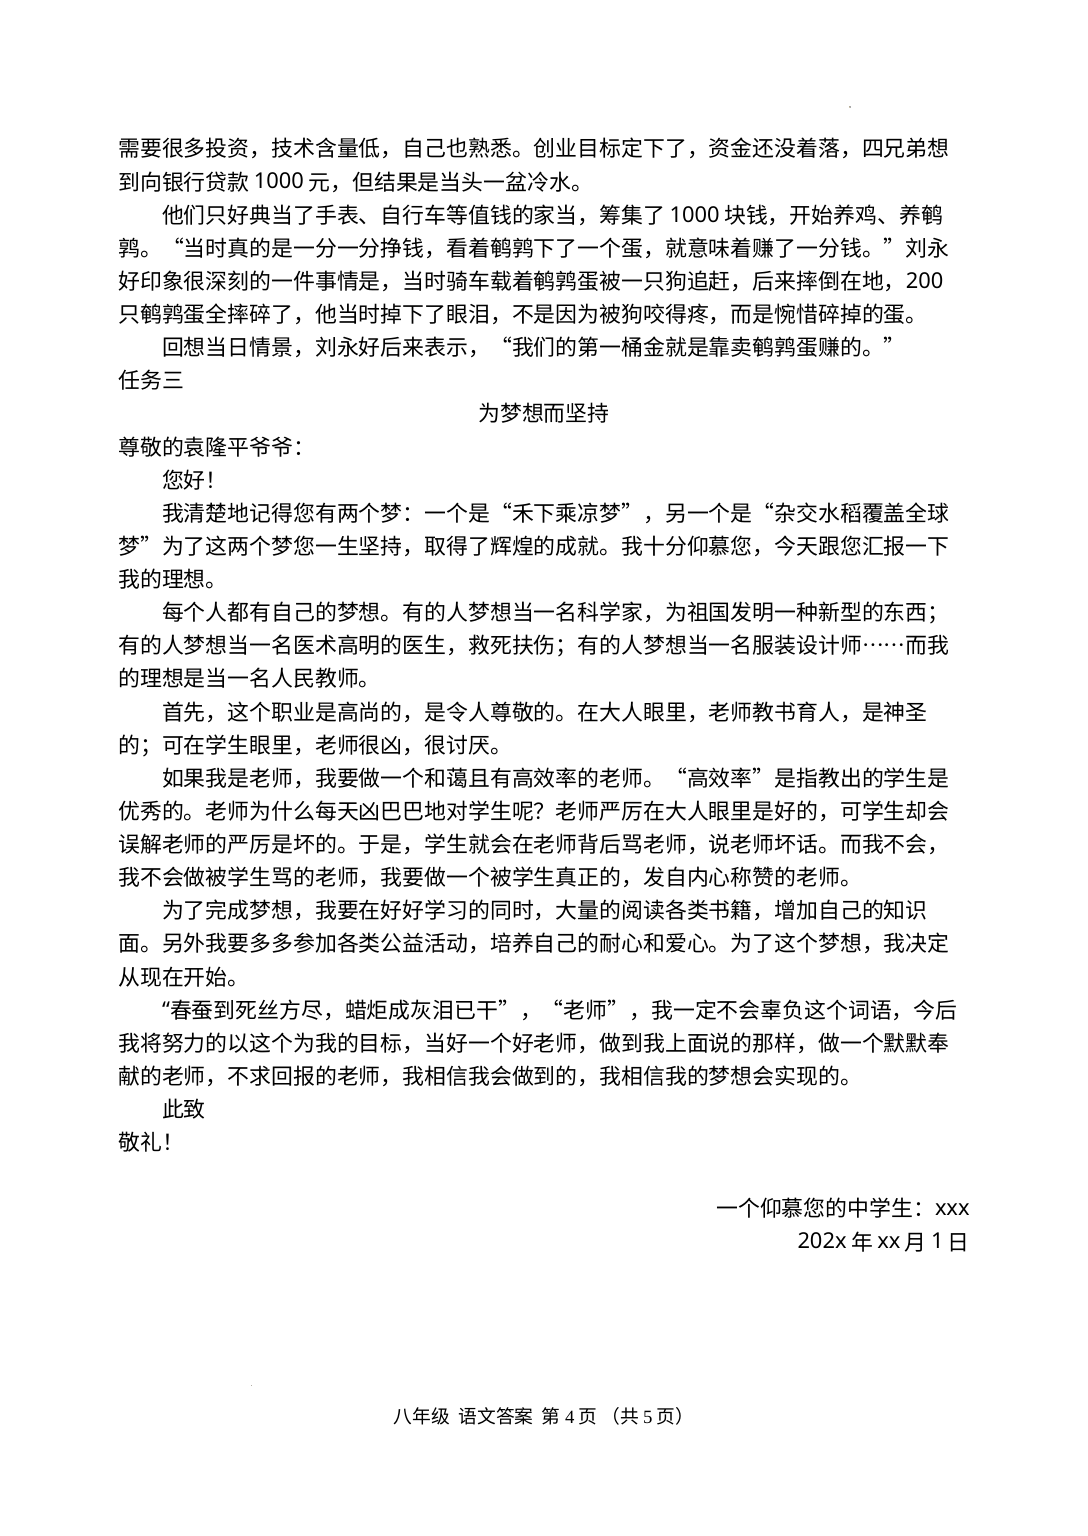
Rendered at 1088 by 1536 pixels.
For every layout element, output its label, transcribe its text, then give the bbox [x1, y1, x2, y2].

text 202x年xx月1日 [118, 1224, 969, 1257]
text 敬礼！ [118, 1124, 969, 1157]
text 首先，这个职业是高尚的，是令人尊敬的。在大人眼里，老师教书育人，是神圣的；可在学生眼里，老师很凶，很讨厌。 [118, 694, 969, 760]
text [118, 131, 969, 197]
text 为了完成梦想，我要在好好学习的同时，大量的阅读各类书籍，增加自己的知识面。另外我要多多参加各类公益活动，培养自己的耐心和爱心。为了这个梦想，我决定从现在开始。 [118, 892, 969, 992]
text 您好！ [118, 462, 969, 495]
text 尊敬的袁隆平爷爷： [118, 429, 969, 462]
text 每个人都有自己的梦想。有的人梦想当一名科学家，为祖国发明一种新型的东西；有的人梦想当一名医术高明的医生，救死扶伤；有的人梦想当一名服装设计师……而我的理想是当一名人民教师。 [118, 594, 969, 694]
text “春蚕到死丝方尽，蜡炬成灰泪已干”，“老师”，我一定不会辜负这个词语，今后我将努力的以这个为我的目标，当好一个好老师，做到我上面说的那样，做一个默默奉献的老师，不求回报的老师，我相信我会做到的，我相信我的梦想会实现的。 [118, 992, 969, 1091]
text 如果我是老师，我要做一个和蔼且有高效率的老师。“高效率”是指教出的学生是优秀的。老师为什么每天凶巴巴地对学生呢？老师严厉在大人眼里是好的，可学生却会误解老师的严厉是坏的。于是，学生就会在老师背后骂老师，说老师坏话。而我不会，我不会做被学生骂的老师，我要做一个被学生真正的，发自内心称赞的老师。 [118, 760, 969, 892]
text 为梦想而坚持 [118, 396, 969, 429]
text 一个仰慕您的中学生：xxx [118, 1191, 969, 1224]
text 他们只好典当了手表、自行车等值钱的家当，筹集了1000块钱，开始养鸡、养鹌鹑。“当时真的是一分一分挣钱，看着鹌鹑下了一个蛋，就意味着赚了一分钱。”刘永好印象很深刻的一件事情是，当时骑车载着鹌鹑蛋被一只狗追赶，后来摔倒在地，200只鹌鹑蛋全摔碎了，他当时掉下了眼泪，不是因为被狗咬得疼，而是惋惜碎掉的蛋。 [118, 197, 969, 329]
text 我清楚地记得您有两个梦：一个是“禾下乘凉梦”，另一个是“杂交水稻覆盖全球梦”为了这两个梦您一生坚持，取得了辉煌的成就。我十分仰慕您，今天跟您汇报一下我的理想。 [118, 495, 969, 594]
text 任务三 [118, 362, 969, 396]
text 此致 [118, 1091, 969, 1124]
text 回想当日情景，刘永好后来表示，“我们的第一桶金就是靠卖鹌鹑蛋赚的。” [118, 329, 969, 362]
